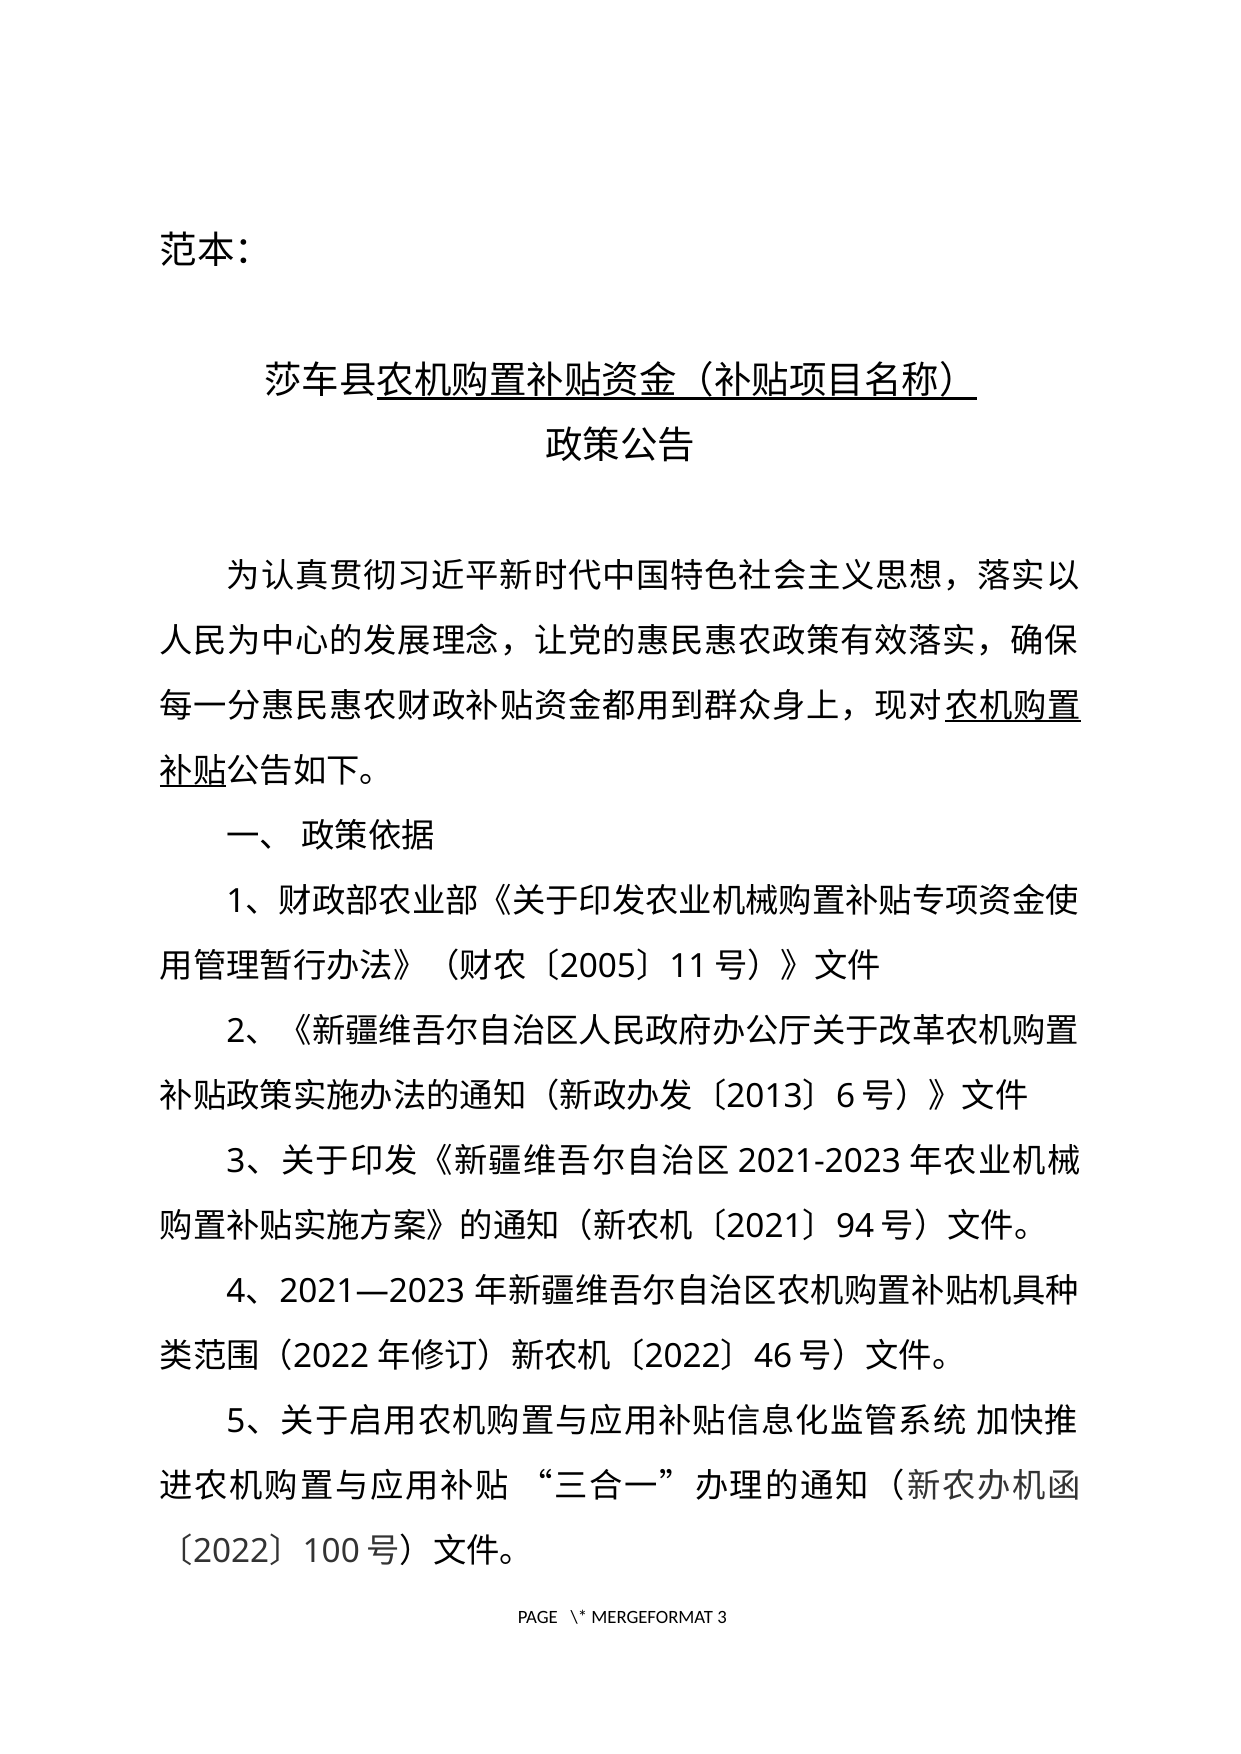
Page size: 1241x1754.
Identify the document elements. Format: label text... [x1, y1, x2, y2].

text 5、关于启用农机购置与应用补贴信息化监管系统 加快推进农机购置与应用补贴 “三合一”办理的通知（新农办机函〔2022〕100号）文件。 [159, 1385, 1081, 1580]
text 政策公告 [159, 410, 1081, 475]
text 2、《新疆维吾尔自治区人民政府办公厅关于改革农机购置补贴政策实施办法的通知（新政办发〔2013〕6号）》文件 [159, 995, 1081, 1125]
text 为认真贯彻习近平新时代中国特色社会主义思想，落实以人民为中心的发展理念，让党的惠民惠农政策有效落实，确保每一分惠民惠农财政补贴资金都用到群众身上，现对农机购置补贴公告如下。 [159, 540, 1081, 800]
text 3、关于印发《新疆维吾尔自治区2021-2023年农业机械购置补贴实施方案》的通知（新农机〔2021〕94号）文件。 [159, 1125, 1081, 1255]
text 4、2021—2023 年新疆维吾尔自治区农机购置补贴机具种类范围（2022 年修订）新农机〔2022〕46号）文件。 [159, 1255, 1081, 1385]
text 莎车县农机购置补贴资金（补贴项目名称） [159, 345, 1081, 410]
text 1、财政部农业部《关于印发农业机械购置补贴专项资金使用管理暂行办法》（财农〔2005〕11号）》文件 [159, 865, 1081, 995]
list 政策依据 [226, 800, 1081, 865]
text 范本： [159, 215, 1081, 280]
